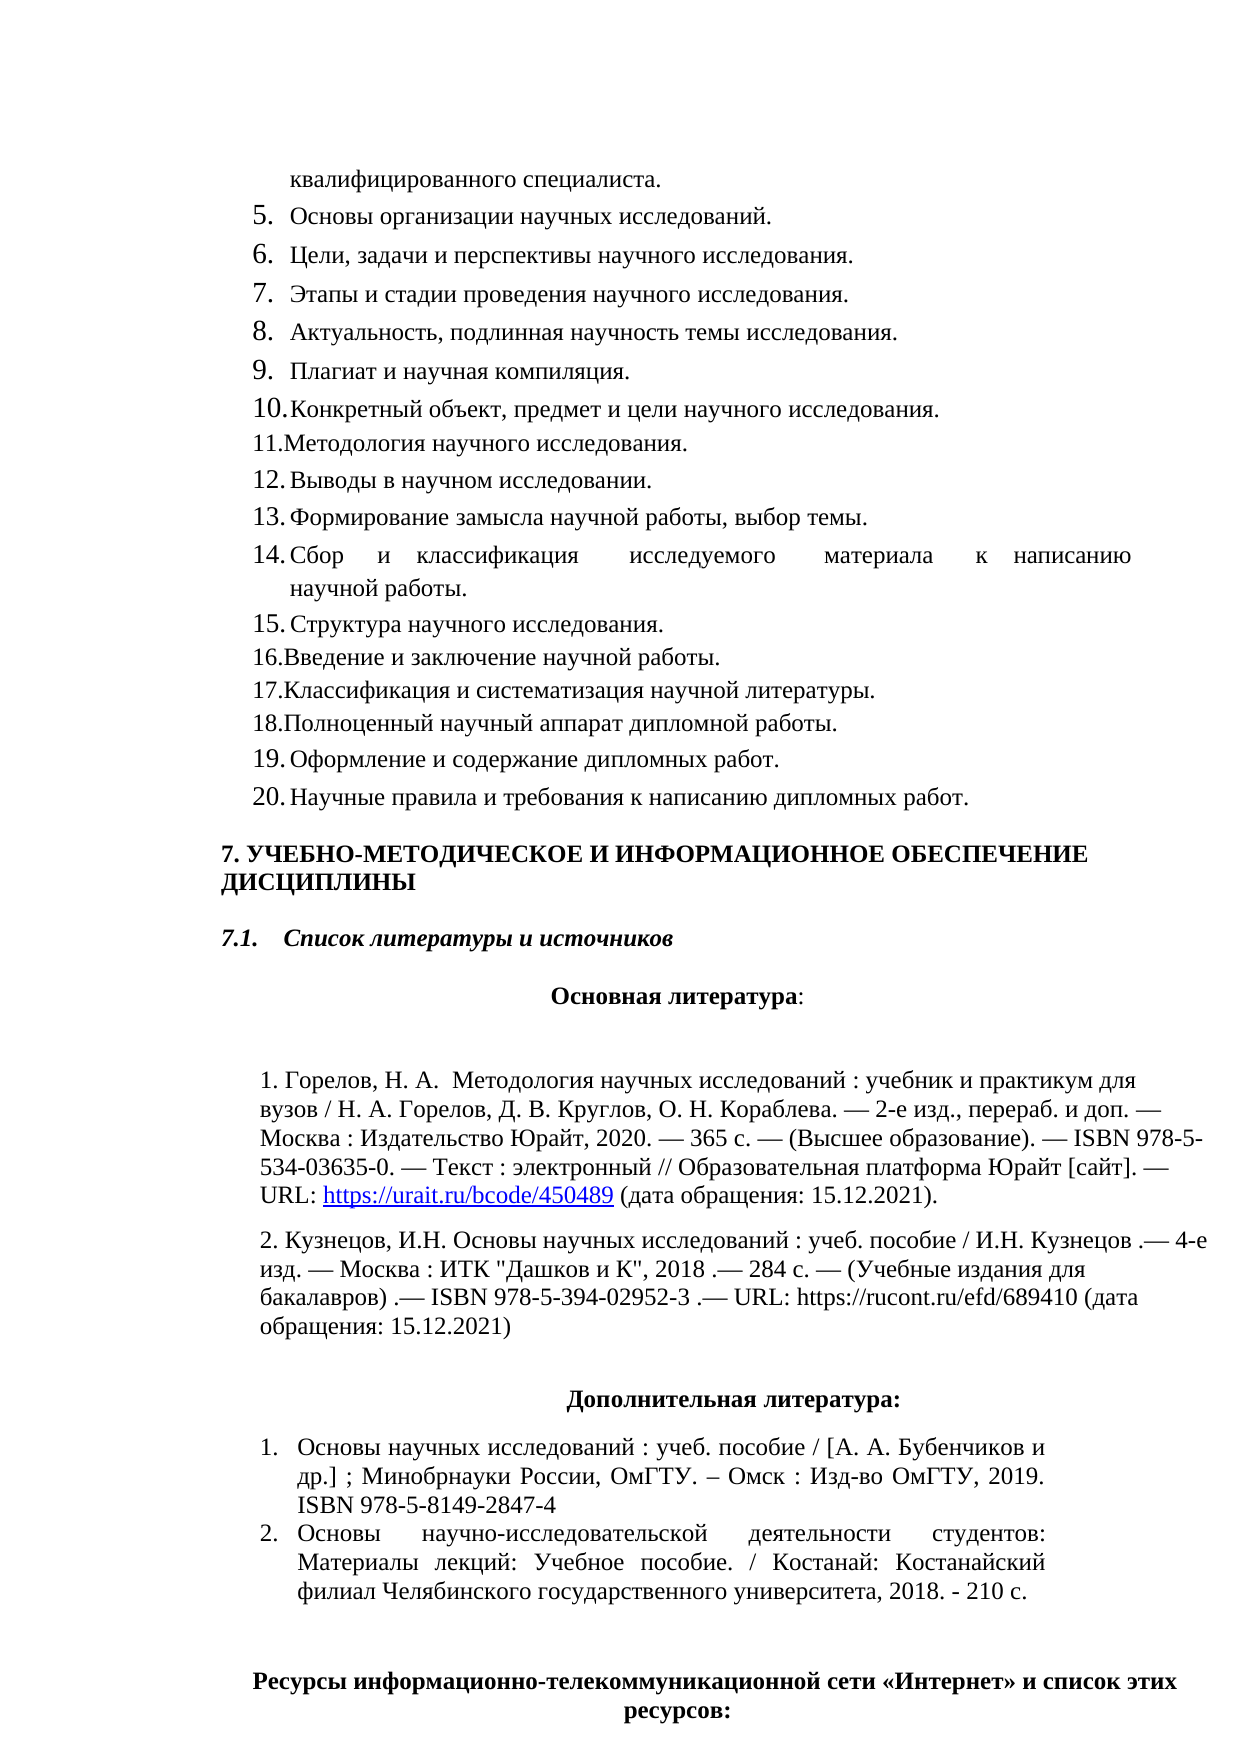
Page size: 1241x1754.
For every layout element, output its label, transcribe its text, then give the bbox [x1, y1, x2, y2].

list Плагиат и научная компиляция. [252, 352, 1209, 386]
list Этапы и стадии проведения научного исследования. [252, 275, 1209, 308]
list Основы научно-исследовательской деятельности студентов: Материалы лекций: Учебное пособие. / Костанай: Костанайский филиал Челябинского государственного университета, 2018. - 210 с. [259, 1518, 1046, 1605]
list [252, 164, 1151, 193]
list Сбор и классификация исследуемого материала к написанию научной работы. [252, 538, 1152, 602]
text 7.1. Список литературы и источников [146, 924, 1209, 952]
list Конкретный объект, предмет и цели научного исследования. 11.Методология научного исследования. [252, 391, 1048, 457]
text Дополнительная литература: [258, 1384, 1209, 1413]
list Структура научного исследования. 16.Введение и заключение научной работы. [252, 607, 799, 671]
list Формирование замысла научной работы, выбор темы. [252, 500, 1209, 531]
text 7. УЧЕБНО-МЕТОДИЧЕСКОЕ И ИНФОРМАЦИОННОЕ ОБЕСПЕЧЕНИЕ ДИСЦИПЛИНЫ [221, 839, 1209, 896]
list Основы научных исследований : учеб. пособие / [А. А. Бубенчиков и др.] ; Минобрнауки России, ОмГТУ. – Омск : Изд-во ОмГТУ, 2019. ISBN 978-5-8149-2847-4 [259, 1432, 1046, 1518]
text 1. Горелов, Н. А. Методология научных исследований : учебник и практикум для вузов / Н. А. Горелов, Д. В. Круглов, О. Н. Кораблева. — 2-е изд., перераб. и доп. — Москва : Издательство Юрайт, 2020. — 365 с. — (Высшее образование). — ISBN 978-5-534-03635-0. — Текст : электронный // Образовательная платформа Юрайт [сайт]. — URL: https://urait.ru/bcode/450489 (дата обращения: 15.12.2021). [259, 1065, 1209, 1209]
text Основная литература: [146, 981, 1209, 1010]
list Основы организации научных исследований. [252, 198, 1209, 231]
list Оформление и содержание дипломных работ. [252, 741, 1209, 775]
text 17.Классификация и систематизация научной литературы. 18.Полноценный научный аппарат дипломной работы. [252, 675, 982, 737]
list Научные правила и требования к написанию дипломных работ. [252, 779, 1209, 811]
list Выводы в научном исследовании. [252, 461, 1209, 495]
text Ресурсы информационно-телекоммуникационной сети «Интернет» и список этих ресурсов: [146, 1666, 1209, 1723]
list Цели, задачи и перспективы научного исследования. [252, 236, 1209, 269]
text 2. Кузнецов, И.Н. Основы научных исследований : учеб. пособие / И.Н. Кузнецов .— 4-е изд. — Москва : ИТК "Дашков и К", 2018 .— 284 с. — (Учебные издания для бакалавров) .— ISBN 978-5-394-02952-3 .— URL: https://rucont.ru/efd/689410 (дата обращения: 15.12.2021) [259, 1225, 1209, 1340]
list Актуальность, подлинная научность темы исследования. [252, 313, 1209, 347]
